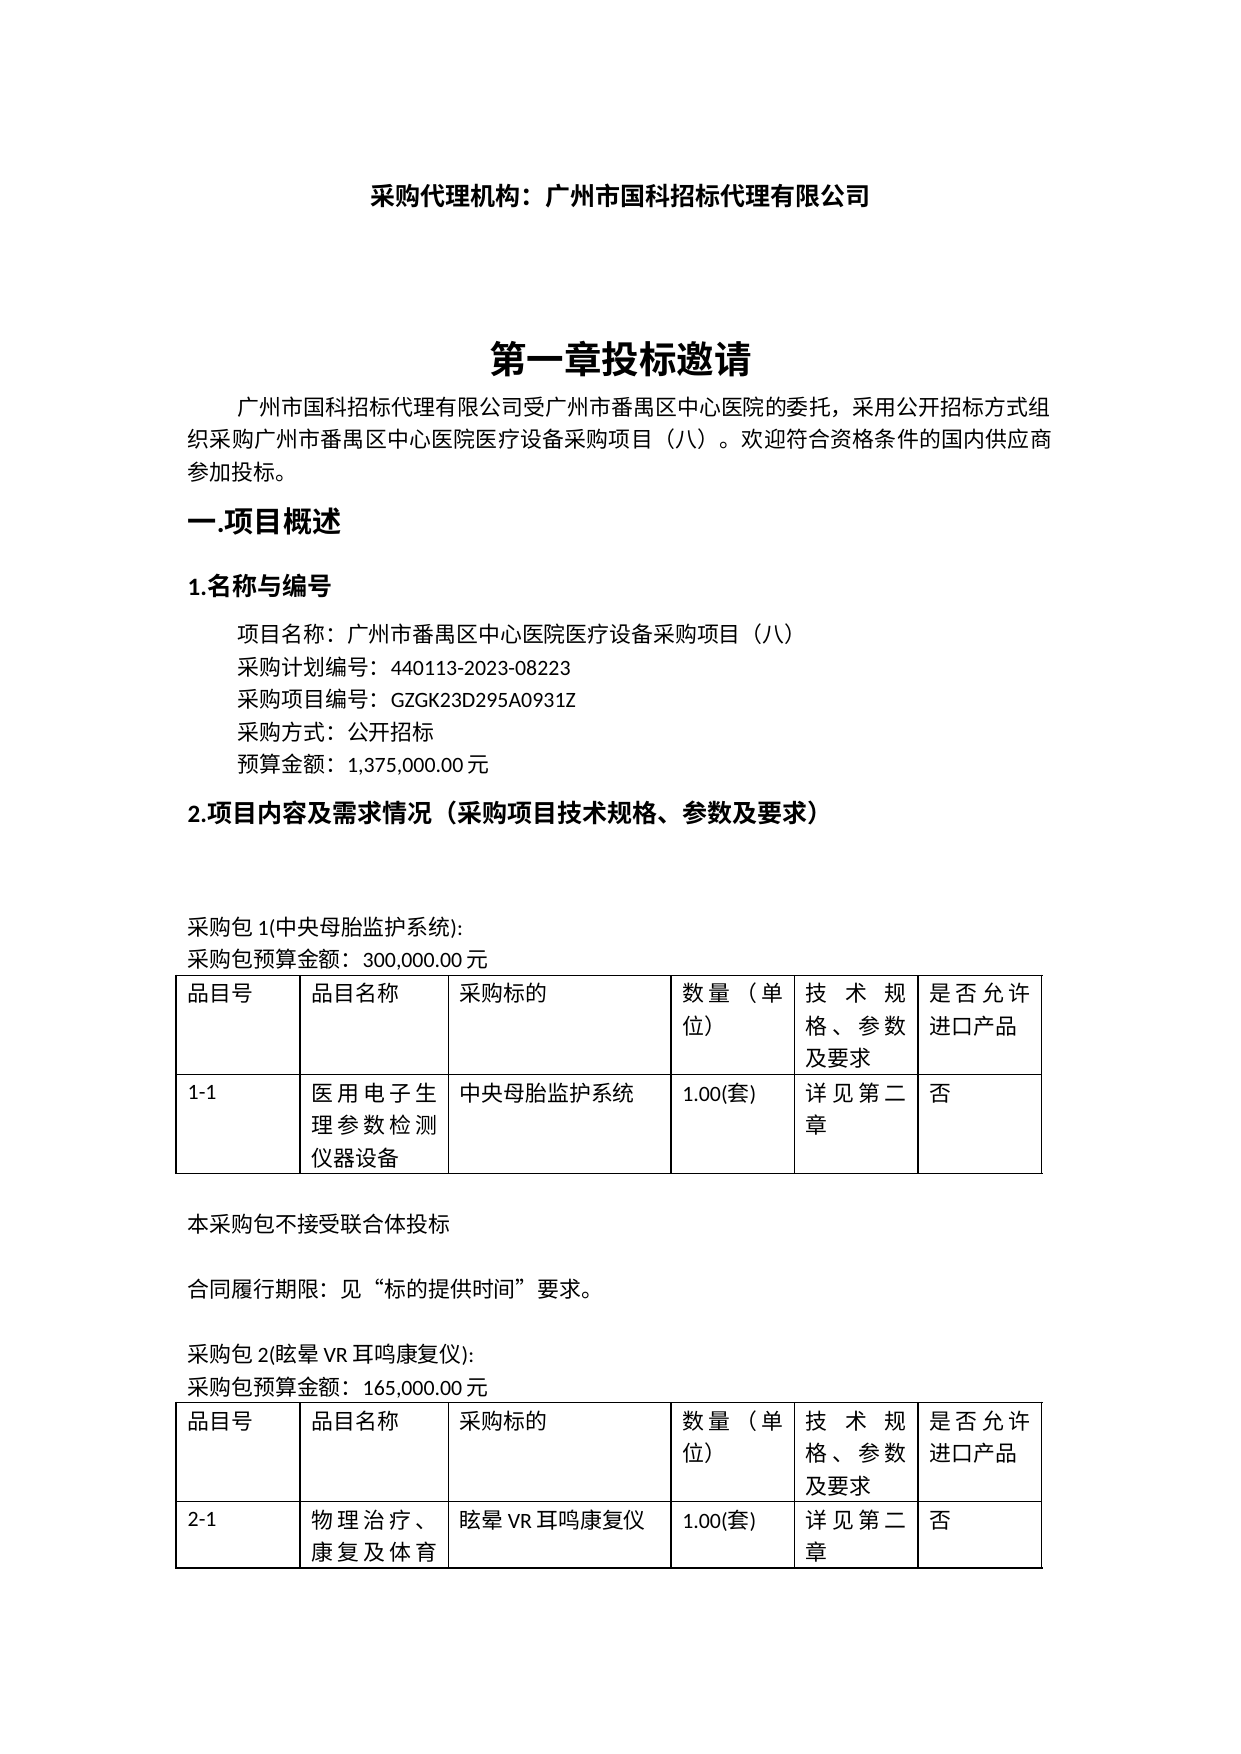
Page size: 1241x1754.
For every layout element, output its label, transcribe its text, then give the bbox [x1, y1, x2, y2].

table_cell 详见第二章 [795, 1075, 917, 1173]
table_cell 2-1 [177, 1502, 299, 1567]
text 2.项目内容及需求情况（采购项目技术规格、参数及要求） [187, 779, 1053, 844]
text 本采购包不接受联合体投标 [187, 1207, 1053, 1239]
table_cell 物理治疗、康复及体育治疗仪器设备 [301, 1502, 448, 1567]
text 广州市国科招标代理有限公司受广州市番禺区中心医院的委托，采用公开招标方式组织采购广州市番禺区中心医院医疗设备采购项目（八）。欢迎符合资格条件的国内供应商参加投标。 [187, 389, 1053, 487]
text 采购方式：公开招标 [187, 714, 1053, 747]
table_cell 1.00(套) [672, 1502, 794, 1567]
table_header 数量（单位） [672, 1403, 794, 1501]
table_cell 1-1 [177, 1075, 299, 1173]
table_header 品目名称 [301, 1403, 448, 1501]
table_header 采购标的 [449, 976, 670, 1073]
text 采购计划编号：440113-2023-08223 [187, 649, 1053, 682]
text 采购包1(中央母胎监护系统): [187, 909, 1053, 942]
table_header 采购标的 [449, 1403, 670, 1501]
table_header 技术规格、参数及要求 [795, 976, 917, 1073]
text 第一章投标邀请 [187, 324, 1053, 389]
text 采购包预算金额：165,000.00元 [187, 1369, 1053, 1402]
table_cell 否 [919, 1075, 1041, 1173]
text 1.名称与编号 [187, 552, 1053, 617]
text 项目名称：广州市番禺区中心医院医疗设备采购项目（八） [187, 617, 1053, 649]
text 预算金额：1,375,000.00元 [187, 747, 1053, 779]
text 采购项目编号：GZGK23D295A0931Z [187, 682, 1053, 714]
table_header 数量（单位） [672, 976, 794, 1073]
table_cell 中央母胎监护系统 [449, 1075, 670, 1173]
table_header 是否允许进口产品 [919, 976, 1041, 1073]
text 采购包预算金额：300,000.00元 [187, 942, 1053, 974]
table_header 技术规格、参数及要求 [795, 1403, 917, 1501]
table_header 品目号 [177, 1403, 299, 1501]
table_cell 医用电子生理参数检测仪器设备 [301, 1075, 448, 1173]
table_header 是否允许进口产品 [919, 1403, 1041, 1501]
text 合同履行期限：见“标的提供时间”要求。 [187, 1272, 1053, 1304]
text 采购包2(眩晕VR耳鸣康复仪): [187, 1337, 1053, 1369]
text 一.项目概述 [187, 487, 1053, 552]
table_cell 详见第二章 [795, 1502, 917, 1567]
table_cell 眩晕VR耳鸣康复仪 [449, 1502, 670, 1567]
table_header 品目号 [177, 976, 299, 1073]
text 采购代理机构：广州市国科招标代理有限公司 [187, 162, 1053, 227]
table_cell 否 [919, 1502, 1041, 1567]
table_cell 1.00(套) [672, 1075, 794, 1173]
table_header 品目名称 [301, 976, 448, 1073]
